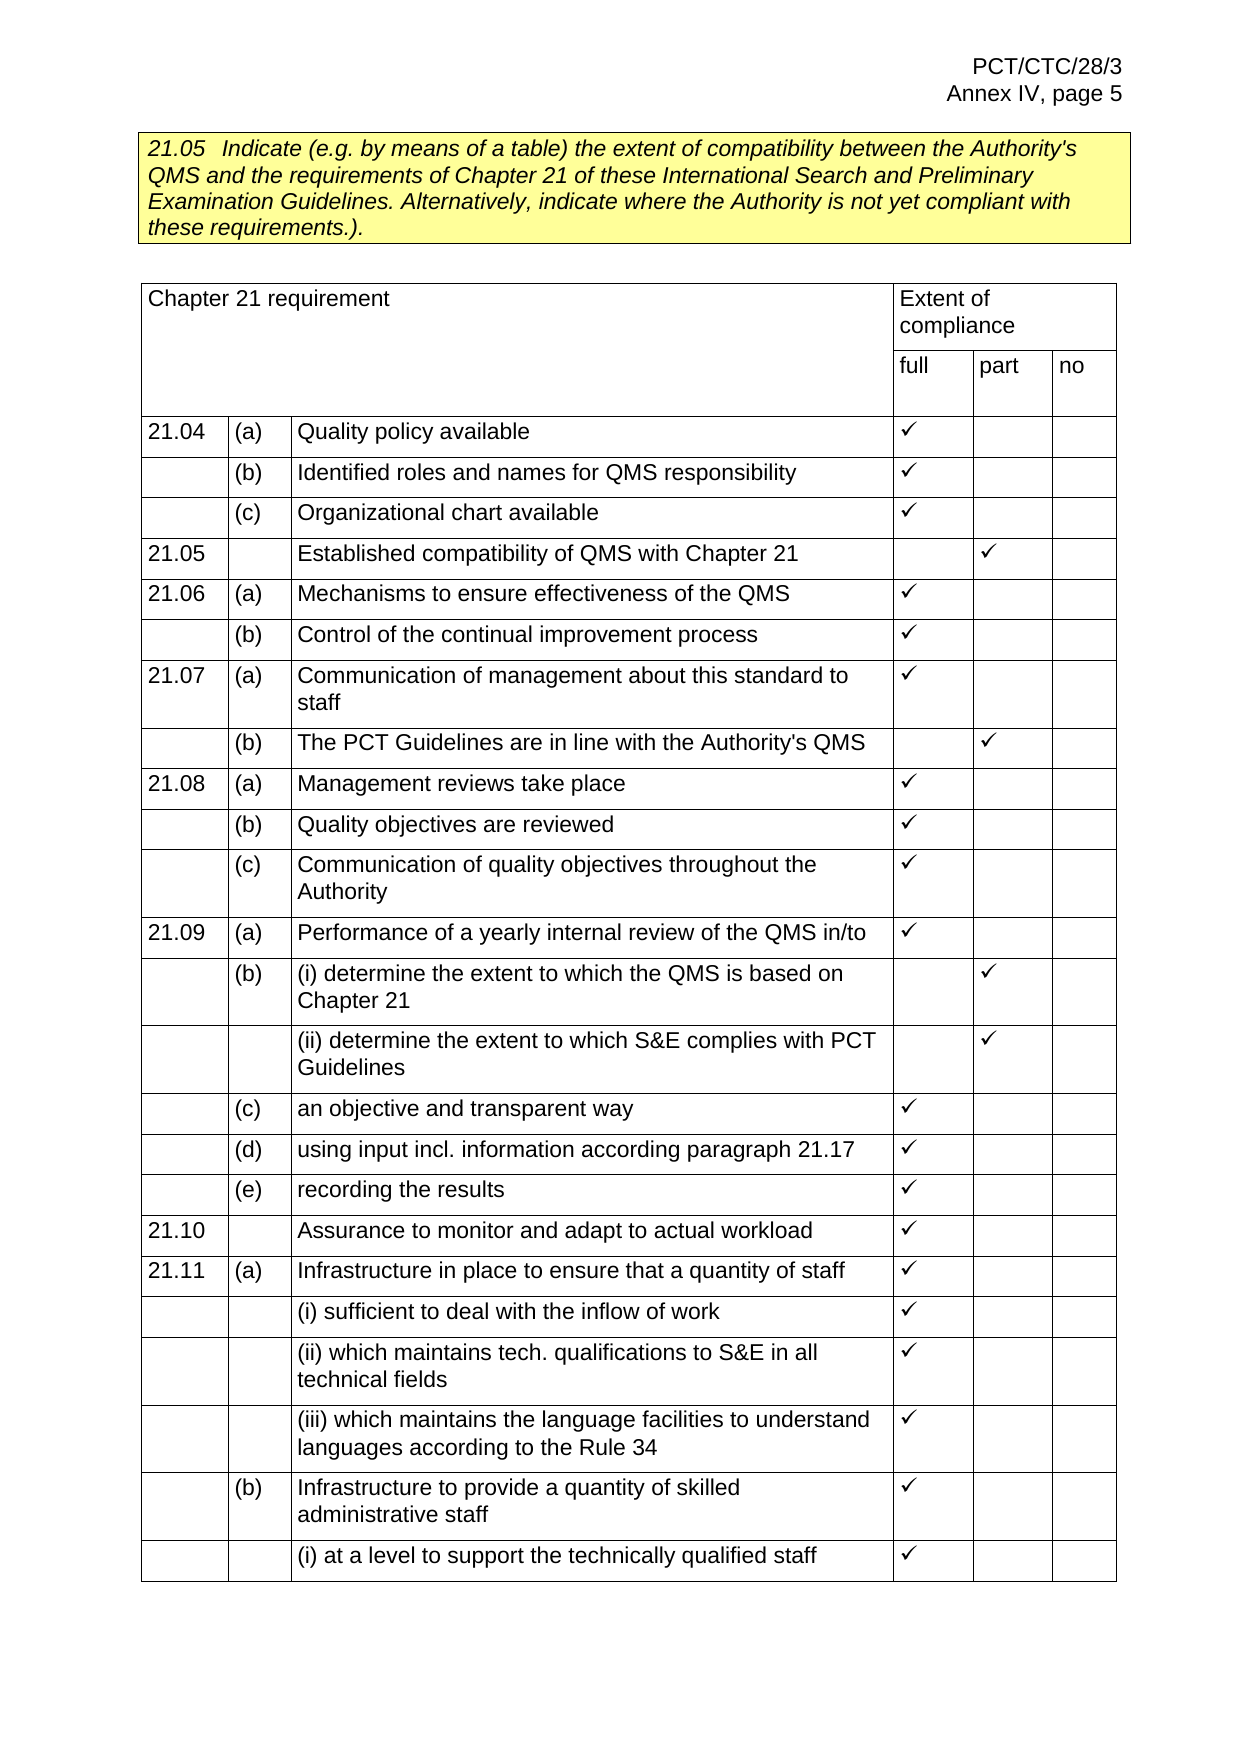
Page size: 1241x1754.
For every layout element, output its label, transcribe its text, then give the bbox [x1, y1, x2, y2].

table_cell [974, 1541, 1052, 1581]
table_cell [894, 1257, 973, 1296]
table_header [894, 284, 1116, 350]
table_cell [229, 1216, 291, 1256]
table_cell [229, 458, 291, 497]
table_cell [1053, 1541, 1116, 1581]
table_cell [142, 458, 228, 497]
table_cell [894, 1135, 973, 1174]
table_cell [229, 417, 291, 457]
text 21.05 Indicate (e.g. by means of a table) the extent of compatibility between the Authority's QMS and the requirements of Chapter 21 of these International Search and Preliminary Examination Guidelines. Alternatively, indicate where the Authority is not yet compliant with these requirements.). [139, 133, 1130, 243]
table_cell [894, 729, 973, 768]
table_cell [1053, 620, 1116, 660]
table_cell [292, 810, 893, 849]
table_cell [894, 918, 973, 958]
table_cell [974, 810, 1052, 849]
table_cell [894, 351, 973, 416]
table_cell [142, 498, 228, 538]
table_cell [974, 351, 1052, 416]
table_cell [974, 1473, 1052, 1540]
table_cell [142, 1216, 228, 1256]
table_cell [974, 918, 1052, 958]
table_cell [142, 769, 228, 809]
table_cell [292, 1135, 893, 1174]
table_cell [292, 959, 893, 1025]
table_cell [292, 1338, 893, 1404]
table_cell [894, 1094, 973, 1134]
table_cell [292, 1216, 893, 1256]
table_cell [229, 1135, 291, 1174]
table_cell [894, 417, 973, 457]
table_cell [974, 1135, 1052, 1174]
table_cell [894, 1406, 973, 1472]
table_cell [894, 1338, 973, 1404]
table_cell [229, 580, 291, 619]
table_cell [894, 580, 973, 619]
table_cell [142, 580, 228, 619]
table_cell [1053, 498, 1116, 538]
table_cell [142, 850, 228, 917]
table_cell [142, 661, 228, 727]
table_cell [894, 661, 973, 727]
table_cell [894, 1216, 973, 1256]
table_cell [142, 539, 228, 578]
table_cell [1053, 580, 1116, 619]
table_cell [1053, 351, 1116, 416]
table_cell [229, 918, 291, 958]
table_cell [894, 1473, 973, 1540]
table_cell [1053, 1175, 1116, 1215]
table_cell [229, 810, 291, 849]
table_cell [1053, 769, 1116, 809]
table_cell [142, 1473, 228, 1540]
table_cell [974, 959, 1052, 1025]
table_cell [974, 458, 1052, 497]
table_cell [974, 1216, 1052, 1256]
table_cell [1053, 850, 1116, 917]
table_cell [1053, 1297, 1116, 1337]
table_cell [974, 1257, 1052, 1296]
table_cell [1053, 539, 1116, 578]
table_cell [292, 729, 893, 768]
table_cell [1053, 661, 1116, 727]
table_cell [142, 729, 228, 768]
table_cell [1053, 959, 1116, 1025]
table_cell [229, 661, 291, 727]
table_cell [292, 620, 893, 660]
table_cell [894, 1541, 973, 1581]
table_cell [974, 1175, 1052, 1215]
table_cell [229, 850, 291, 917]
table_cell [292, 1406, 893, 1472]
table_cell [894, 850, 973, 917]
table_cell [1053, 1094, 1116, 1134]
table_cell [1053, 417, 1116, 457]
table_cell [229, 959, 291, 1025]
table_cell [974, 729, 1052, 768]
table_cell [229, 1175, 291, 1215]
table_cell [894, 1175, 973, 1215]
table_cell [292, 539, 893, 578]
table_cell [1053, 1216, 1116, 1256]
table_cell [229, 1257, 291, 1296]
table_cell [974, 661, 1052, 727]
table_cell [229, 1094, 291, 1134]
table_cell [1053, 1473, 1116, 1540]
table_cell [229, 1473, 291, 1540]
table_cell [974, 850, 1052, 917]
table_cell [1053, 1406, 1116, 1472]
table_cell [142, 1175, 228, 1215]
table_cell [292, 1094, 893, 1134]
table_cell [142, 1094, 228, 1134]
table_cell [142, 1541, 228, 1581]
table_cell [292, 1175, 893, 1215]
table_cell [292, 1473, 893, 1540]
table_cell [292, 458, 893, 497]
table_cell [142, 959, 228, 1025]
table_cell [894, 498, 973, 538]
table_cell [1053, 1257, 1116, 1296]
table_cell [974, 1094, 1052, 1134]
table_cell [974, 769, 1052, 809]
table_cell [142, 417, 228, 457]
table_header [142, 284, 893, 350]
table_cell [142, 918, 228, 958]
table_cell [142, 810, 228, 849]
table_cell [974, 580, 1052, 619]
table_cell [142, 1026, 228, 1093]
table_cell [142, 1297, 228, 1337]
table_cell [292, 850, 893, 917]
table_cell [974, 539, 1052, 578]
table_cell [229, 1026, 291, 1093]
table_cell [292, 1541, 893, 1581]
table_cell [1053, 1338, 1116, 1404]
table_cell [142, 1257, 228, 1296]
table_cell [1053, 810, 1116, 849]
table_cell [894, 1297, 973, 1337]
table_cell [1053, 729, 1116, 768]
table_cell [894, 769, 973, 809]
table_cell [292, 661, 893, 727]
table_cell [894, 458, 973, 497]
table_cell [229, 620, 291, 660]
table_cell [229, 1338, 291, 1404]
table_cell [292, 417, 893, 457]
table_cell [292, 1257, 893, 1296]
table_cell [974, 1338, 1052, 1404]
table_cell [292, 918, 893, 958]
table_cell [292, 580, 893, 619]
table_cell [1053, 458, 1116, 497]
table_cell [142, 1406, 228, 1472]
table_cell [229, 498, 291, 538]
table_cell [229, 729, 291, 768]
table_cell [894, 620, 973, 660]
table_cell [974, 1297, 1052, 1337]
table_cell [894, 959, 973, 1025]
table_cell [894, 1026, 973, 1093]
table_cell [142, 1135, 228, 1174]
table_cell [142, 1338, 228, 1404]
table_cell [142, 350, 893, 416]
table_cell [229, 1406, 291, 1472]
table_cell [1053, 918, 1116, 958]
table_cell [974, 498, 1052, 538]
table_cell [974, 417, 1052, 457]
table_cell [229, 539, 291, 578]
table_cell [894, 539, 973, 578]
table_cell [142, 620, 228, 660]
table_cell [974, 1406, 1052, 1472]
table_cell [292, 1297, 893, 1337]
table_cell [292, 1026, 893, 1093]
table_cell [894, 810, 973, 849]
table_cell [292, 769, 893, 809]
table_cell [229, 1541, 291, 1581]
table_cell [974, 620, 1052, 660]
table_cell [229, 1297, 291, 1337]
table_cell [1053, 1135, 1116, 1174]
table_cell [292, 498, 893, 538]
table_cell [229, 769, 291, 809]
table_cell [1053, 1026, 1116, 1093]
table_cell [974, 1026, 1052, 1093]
